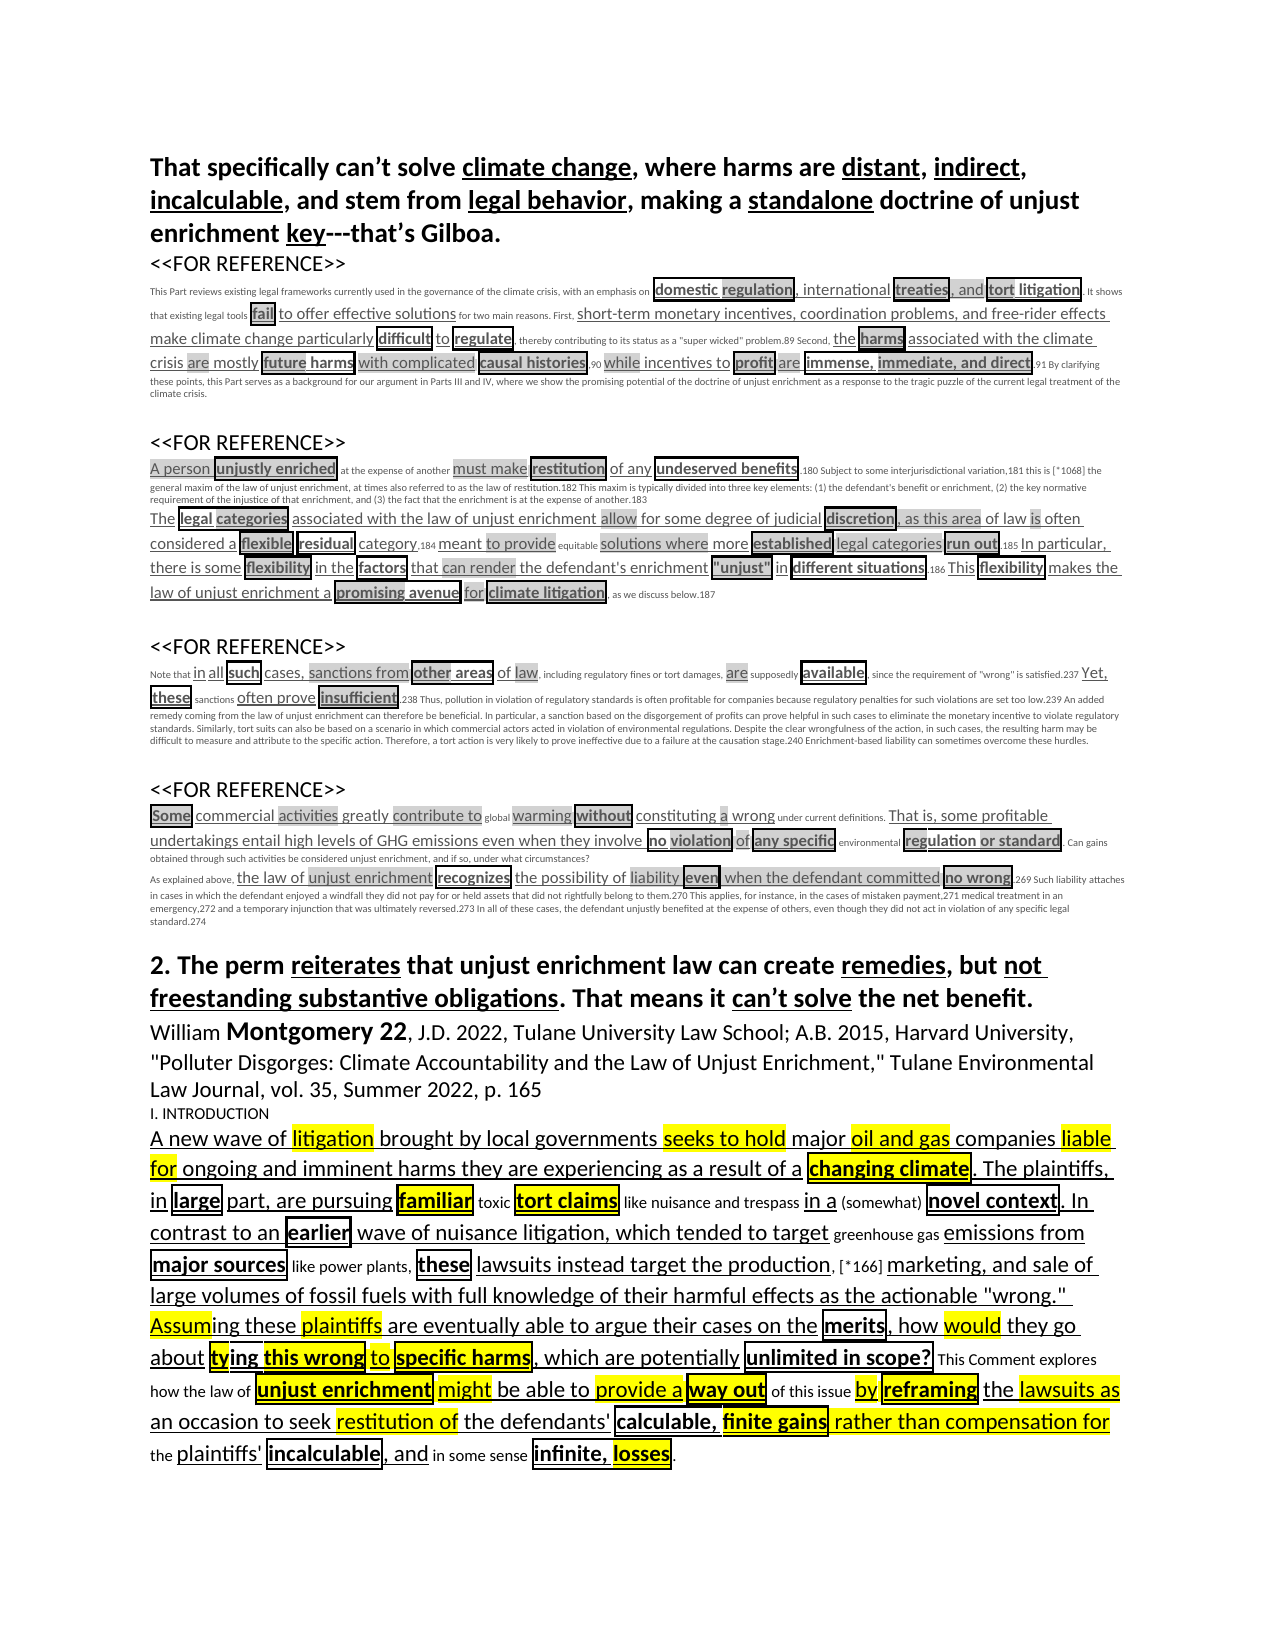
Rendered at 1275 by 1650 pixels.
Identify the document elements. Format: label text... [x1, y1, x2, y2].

text This Part reviews existing legal frameworks currently used in the governance of the climate crisis, with an emphasis on domestic regulation, international treaties, and tort litigation. It shows that existing legal tools fail to offer effective solutions for two main reasons. First, short-term monetary incentives, coordination problems, and free-rider effects make climate change particularly difficult to regulate, thereby contributing to its status as a "super wicked" problem.89 Second, the harms associated with the climate crisis are mostly future harms with complicated causal histories,90 while incentives to profit are immense, immediate, and direct.91 By clarifying these points, this Part serves as a background for our argument in Parts III and IV, where we show the promising potential of the doctrine of unjust enrichment as a response to the tragic puzzle of the current legal treatment of the climate crisis. [150, 277, 1125, 400]
text A new wave of litigation brought by local governments seeks to hold major oil and gas companies liable for ongoing and imminent harms they are experiencing as a result of a changing climate. The plaintiffs, in large part, are pursuing familiar toxic tort claims like nuisance and trespass in a (somewhat) novel context. In contrast to an earlier wave of nuisance litigation, which tended to target greenhouse gas emissions from major sources like power plants, these lawsuits instead target the production, [*166] marketing, and sale of large volumes of fossil fuels with full knowledge of their harmful effects as the actionable "wrong." Assuming these plaintiffs are eventually able to argue their cases on the merits, how would they go about tying this wrong to specific harms, which are potentially unlimited in scope? This Comment explores how the law of unjust enrichment might be able to provide a way out of this issue by reframing the lawsuits as an occasion to seek restitution of the defendants' calculable, finite gains rather than compensation for the plaintiffs' incalculable, and in some sense infinite, losses. [150, 1124, 1125, 1470]
text As explained above, the law of unjust enrichment recognizes the possibility of liability even when the defendant committed no wrong.269 Such liability attaches in cases in which the defendant enjoyed a windfall they did not pay for or held assets that did not rightfully belong to them.270 This applies, for instance, in the cases of mistaken payment,271 medical treatment in an emergency,272 and a temporary injunction that was ultimately reversed.273 In all of these cases, the defendant unjustly benefited at the expense of others, even though they did not act in violation of any specific legal standard.274 [150, 865, 1125, 928]
subtitle That specifically can’t solve climate change, where harms are distant, indirect, incalculable, and stem from legal behavior, making a standalone doctrine of unjust enrichment key---that’s Gilboa. [150, 150, 1125, 249]
text William Montgomery 22, J.D. 2022, Tulane University Law School; A.B. 2015, Harvard University, "Polluter Disgorges: Climate Accountability and the Law of Unjust Enrichment," Tulane Environmental Law Journal, vol. 35, Summer 2022, p. 165 [150, 1014, 1125, 1104]
text Some commercial activities greatly contribute to global warming without constituting a wrong under current definitions. That is, some profitable undertakings entail high levels of GHG emissions even when they involve no violation of any specific environmental regulation or standard. Can gains obtained through such activities be considered unjust enrichment, and if so, under what circumstances? [150, 803, 1125, 865]
text <<FOR REFERENCE>> [150, 428, 1125, 456]
text <<FOR REFERENCE>> [150, 775, 1125, 803]
text <<FOR REFERENCE>> [150, 249, 1125, 277]
text A person unjustly enriched at the expense of another must make restitution of any undeserved benefits.180 Subject to some interjurisdictional variation,181 this is [*1068] the general maxim of the law of unjust enrichment, at times also referred to as the law of restitution.182 This maxim is typically divided into three key elements: (1) the defendant's benefit or enrichment, (2) the key normative requirement of the injustice of that enrichment, and (3) the fact that the enrichment is at the expense of another.183 [150, 456, 1125, 506]
subtitle 2. The perm reiterates that unjust enrichment law can create remedies, but not freestanding substantive obligations. That means it can’t solve the net benefit. [150, 948, 1125, 1014]
text The legal categories associated with the law of unjust enrichment allow for some degree of judicial discretion, as this area of law is often considered a flexible residual category,184 meant to provide equitable solutions where more established legal categories run out.185 In particular, there is some flexibility in the factors that can render the defendant's enrichment "unjust" in different situations.186 This flexibility makes the law of unjust enrichment a promising avenue for climate litigation, as we discuss below.187 [150, 506, 1125, 604]
text Note that in all such cases, sanctions from other areas of law, including regulatory fines or tort damages, are supposedly available, since the requirement of "wrong" is satisfied.237 Yet, these sanctions often prove insufficient.238 Thus, pollution in violation of regulatory standards is often profitable for companies because regulatory penalties for such violations are set too low.239 An added remedy coming from the law of unjust enrichment can therefore be beneficial. In particular, a sanction based on the disgorgement of profits can prove helpful in such cases to eliminate the monetary incentive to violate regulatory standards. Similarly, tort suits can also be based on a scenario in which commercial actors acted in violation of environmental regulations. Despite the clear wrongfulness of the action, in such cases, the resulting harm may be difficult to measure and attribute to the specific action. Therefore, a tort action is very likely to prove ineffective due to a failure at the causation stage.240 Enrichment-based liability can sometimes overcome these hurdles. [150, 660, 1125, 747]
text I. INTRODUCTION [150, 1104, 1125, 1124]
text <<FOR REFERENCE>> [150, 632, 1125, 660]
